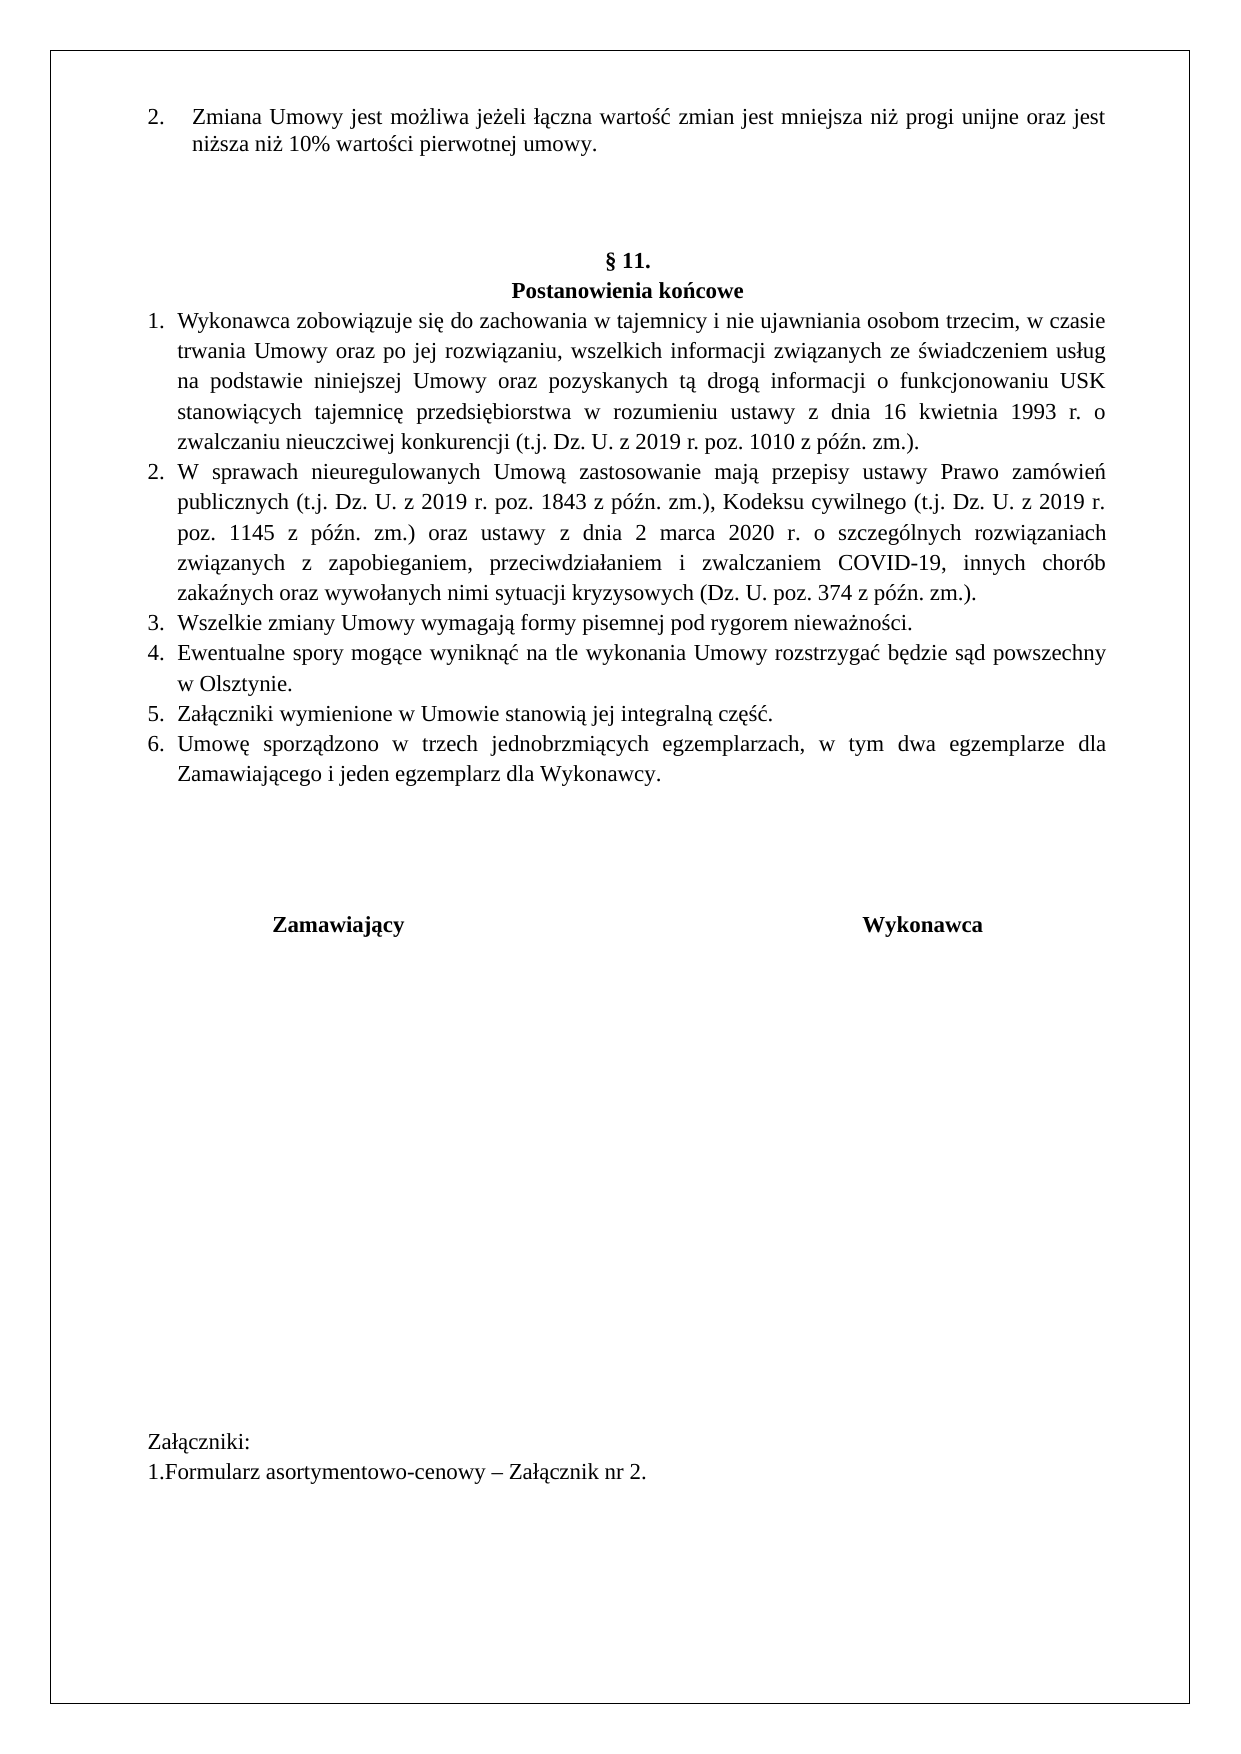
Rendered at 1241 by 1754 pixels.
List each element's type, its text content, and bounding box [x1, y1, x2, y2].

text Zamawiający Wykonawca [147, 911, 1108, 971]
text 2. Zmiana Umowy jest możliwa jeżeli łączna wartość zmian jest mniejsza niż progi unijne oraz jest niższa niż 10% wartości pierwotnej umowy. [147, 103, 1108, 156]
list Wszelkie zmiany Umowy wymagają formy pisemnej pod rygorem nieważności. [147, 609, 1108, 636]
list Postanowienia końcowe [147, 277, 1108, 303]
list § 11. [147, 247, 1108, 273]
list Wykonawca zobowiązuje się do zachowania w tajemnicy i nie ujawniania osobom trzecim, w czasie trwania Umowy oraz po jej rozwiązaniu, wszelkich informacji związanych ze świadczeniem usług na podstawie niniejszej Umowy oraz pozyskanych tą drogą informacji o funkcjonowaniu USK stanowiących tajemnicę przedsiębiorstwa w rozumieniu ustawy z dnia 16 kwietnia 1993 r. o zwalczaniu nieuczciwej konkurencji (t.j. Dz. U. z 2019 r. poz. 1010 z późn. zm.). [147, 307, 1108, 454]
list W sprawach nieuregulowanych Umową zastosowanie mają przepisy ustawy Prawo zamówień publicznych (t.j. Dz. U. z 2019 r. poz. 1843 z późn. zm.), Kodeksu cywilnego (t.j. Dz. U. z 2019 r. poz. 1145 z późn. zm.) oraz ustawy z dnia 2 marca 2020 r. o szczególnych rozwiązaniach związanych z zapobieganiem, przeciwdziałaniem i zwalczaniem COVID-19, innych chorób zakaźnych oraz wywołanych nimi sytuacji kryzysowych (Dz. U. poz. 374 z późn. zm.). [147, 458, 1108, 605]
list Umowę sporządzono w trzech jednobrzmiących egzemplarzach, w tym dwa egzemplarze dla Zamawiającego i jeden egzemplarz dla Wykonawcy. [147, 730, 1108, 787]
list Załączniki wymienione w Umowie stanowią jej integralną część. [147, 700, 1108, 726]
list Ewentualne spory mogące wyniknąć na tle wykonania Umowy rozstrzygać będzie sąd powszechny w Olsztynie. [147, 639, 1108, 696]
text 1.Formularz asortymentowo-cenowy – Załącznik nr 2. [147, 1458, 1108, 1485]
text Załączniki: [147, 1428, 1108, 1454]
